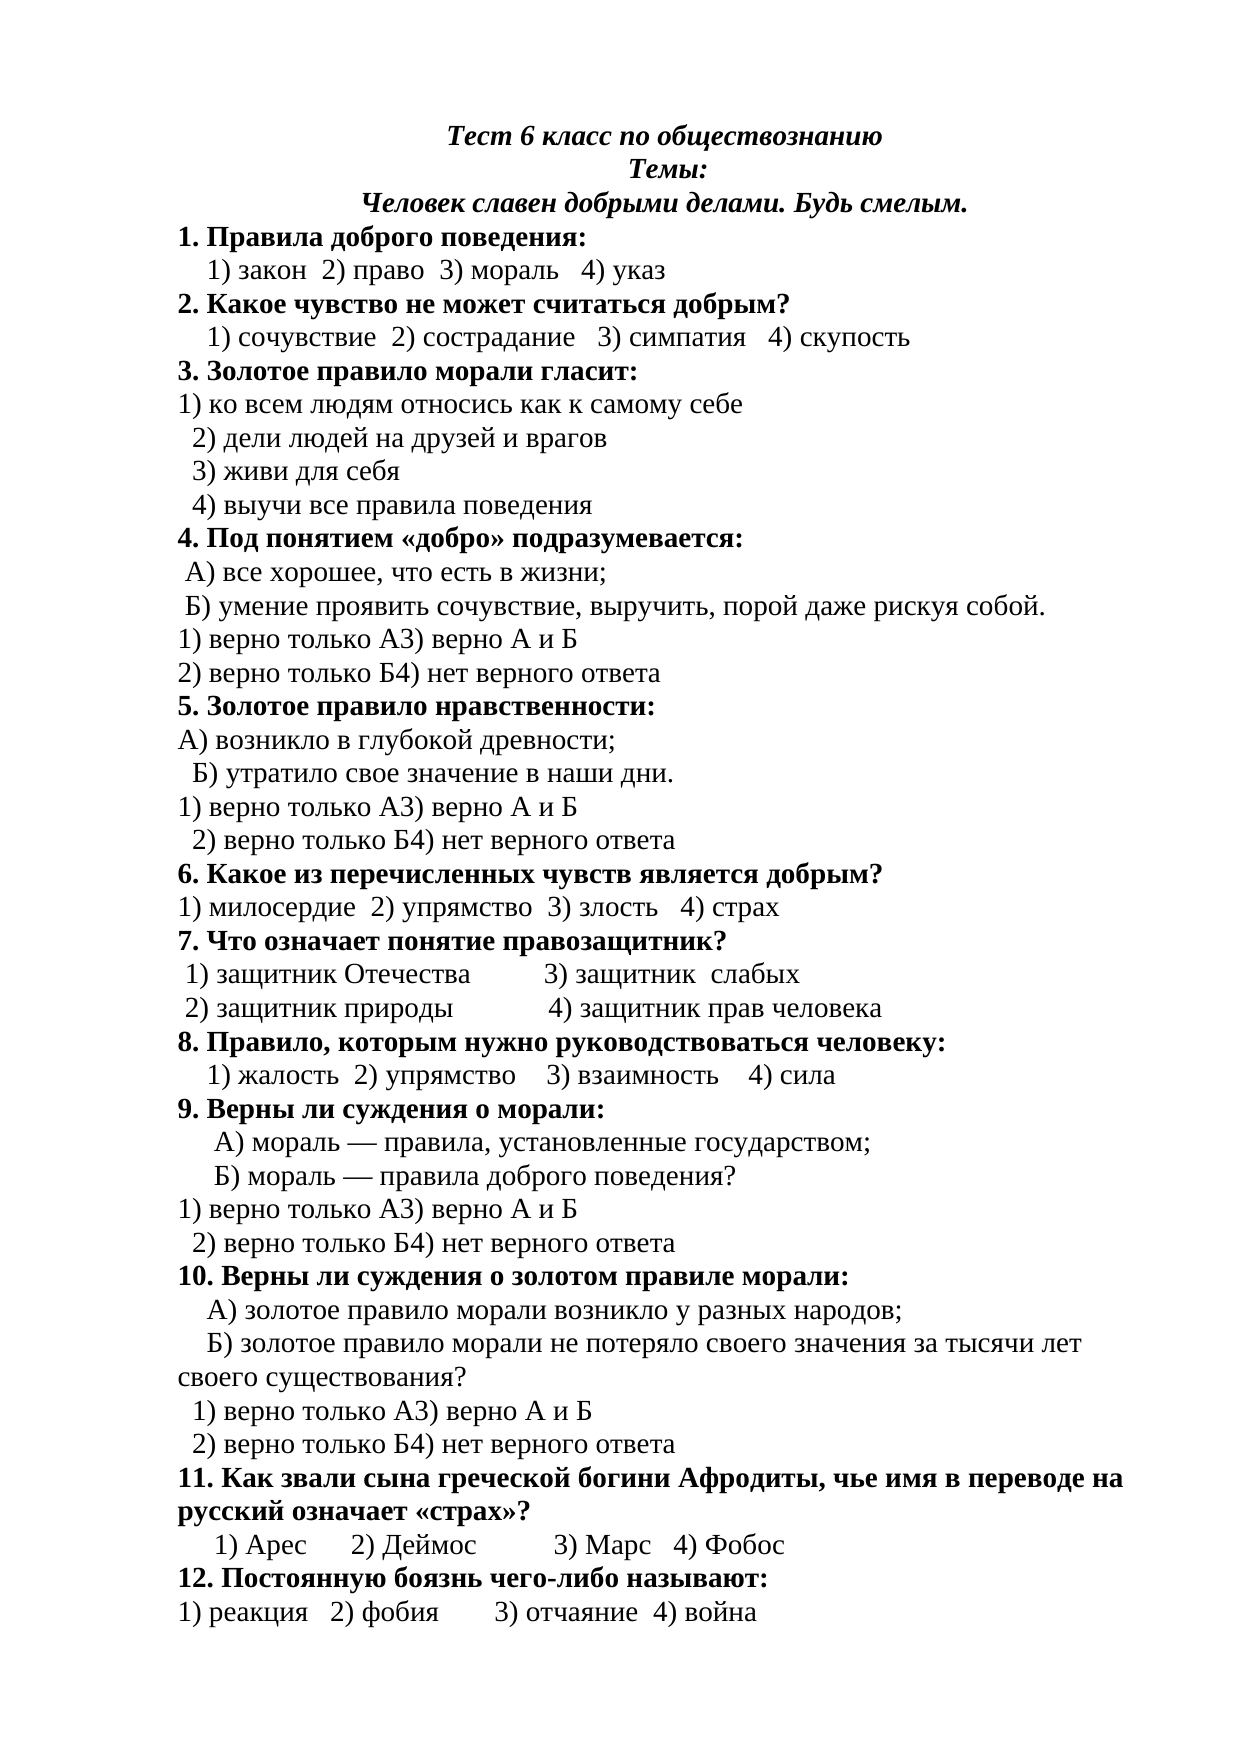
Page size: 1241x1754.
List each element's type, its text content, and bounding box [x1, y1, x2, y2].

text 1) Арес 2) Деймос 3) Марс 4) Фобос [177, 1527, 1152, 1560]
text 4. Под понятием «добро» подразумевается: [177, 521, 1152, 554]
text Тест 6 класс по обществознанию [177, 118, 1152, 152]
text А) мораль — правила, установленные государством; [177, 1124, 1152, 1158]
text 7. Что означает понятие правозащитник? [177, 923, 1152, 957]
text 2) верно только Б4) нет верного ответа [177, 1225, 1152, 1258]
text 6. Какое из перечисленных чувств является добрым? [177, 856, 1152, 889]
text Б) золотое правило морали не потеряло своего значения за тысячи лет своего существования? [177, 1326, 1152, 1393]
text 2) верно только Б4) нет верного ответа [177, 655, 1152, 688]
text 1. Правила доброго поведения: [177, 219, 1152, 252]
text 9. Верны ли суждения о морали: [177, 1091, 1152, 1124]
text 5. Золотое правило нравственности: [177, 688, 1152, 722]
text 2) верно только Б4) нет верного ответа [177, 822, 1152, 856]
text 1) жалость 2) упрямство 3) взаимность 4) сила [177, 1057, 1152, 1091]
text 1) закон 2) право 3) мораль 4) указ [177, 252, 1152, 286]
text 3. Золотое правило морали гласит: [177, 353, 1152, 386]
text Б) умение проявить сочувствие, выручить, порой даже рискуя собой. [177, 588, 1152, 621]
text 1) верно только А3) верно А и Б [177, 621, 1152, 655]
text 4) выучи все правила поведения [177, 487, 1152, 521]
text Б) мораль — правила доброго поведения? [177, 1158, 1152, 1191]
text А) золотое правило морали возникло у разных народов; [177, 1292, 1152, 1326]
text 1) ко всем людям относись как к самому себе [177, 386, 1152, 420]
text 1) защитник Отечества 3) защитник слабых [177, 957, 1152, 990]
text А) возникло в глубокой древности; [177, 722, 1152, 755]
text Человек славен добрыми делами. Будь смелым. [177, 185, 1152, 219]
text 12. Постоянную боязнь чего-либо называют: [177, 1560, 1152, 1594]
text Б) утратило свое значение в наши дни. [177, 755, 1152, 789]
text 10. Верны ли суждения о золотом правиле морали: [177, 1258, 1152, 1292]
text 2. Какое чувство не может считаться добрым? [177, 286, 1152, 319]
text 8. Правило, которым нужно руководствоваться человеку: [177, 1024, 1152, 1057]
text 1) милосердие 2) упрямство 3) злость 4) страх [177, 889, 1152, 923]
text 1) сочувствие 2) сострадание 3) симпатия 4) скупость [177, 319, 1152, 353]
text 2) защитник природы 4) защитник прав человека [177, 990, 1152, 1024]
text 1) реакция 2) фобия 3) отчаяние 4) война [177, 1594, 1152, 1627]
text 2) верно только Б4) нет верного ответа [177, 1426, 1152, 1460]
text 1) верно только А3) верно А и Б [177, 789, 1152, 822]
text 2) дели людей на друзей и врагов [177, 420, 1152, 453]
text 3) живи для себя [177, 453, 1152, 487]
text 1) верно только А3) верно А и Б [177, 1393, 1152, 1426]
text Темы: [177, 152, 1152, 185]
text 1) верно только А3) верно А и Б [177, 1191, 1152, 1225]
text А) все хорошее, что есть в жизни; [177, 554, 1152, 588]
text 11. Как звали сына греческой богини Афродиты, чье имя в переводе на русский означает «страх»? [177, 1460, 1152, 1527]
